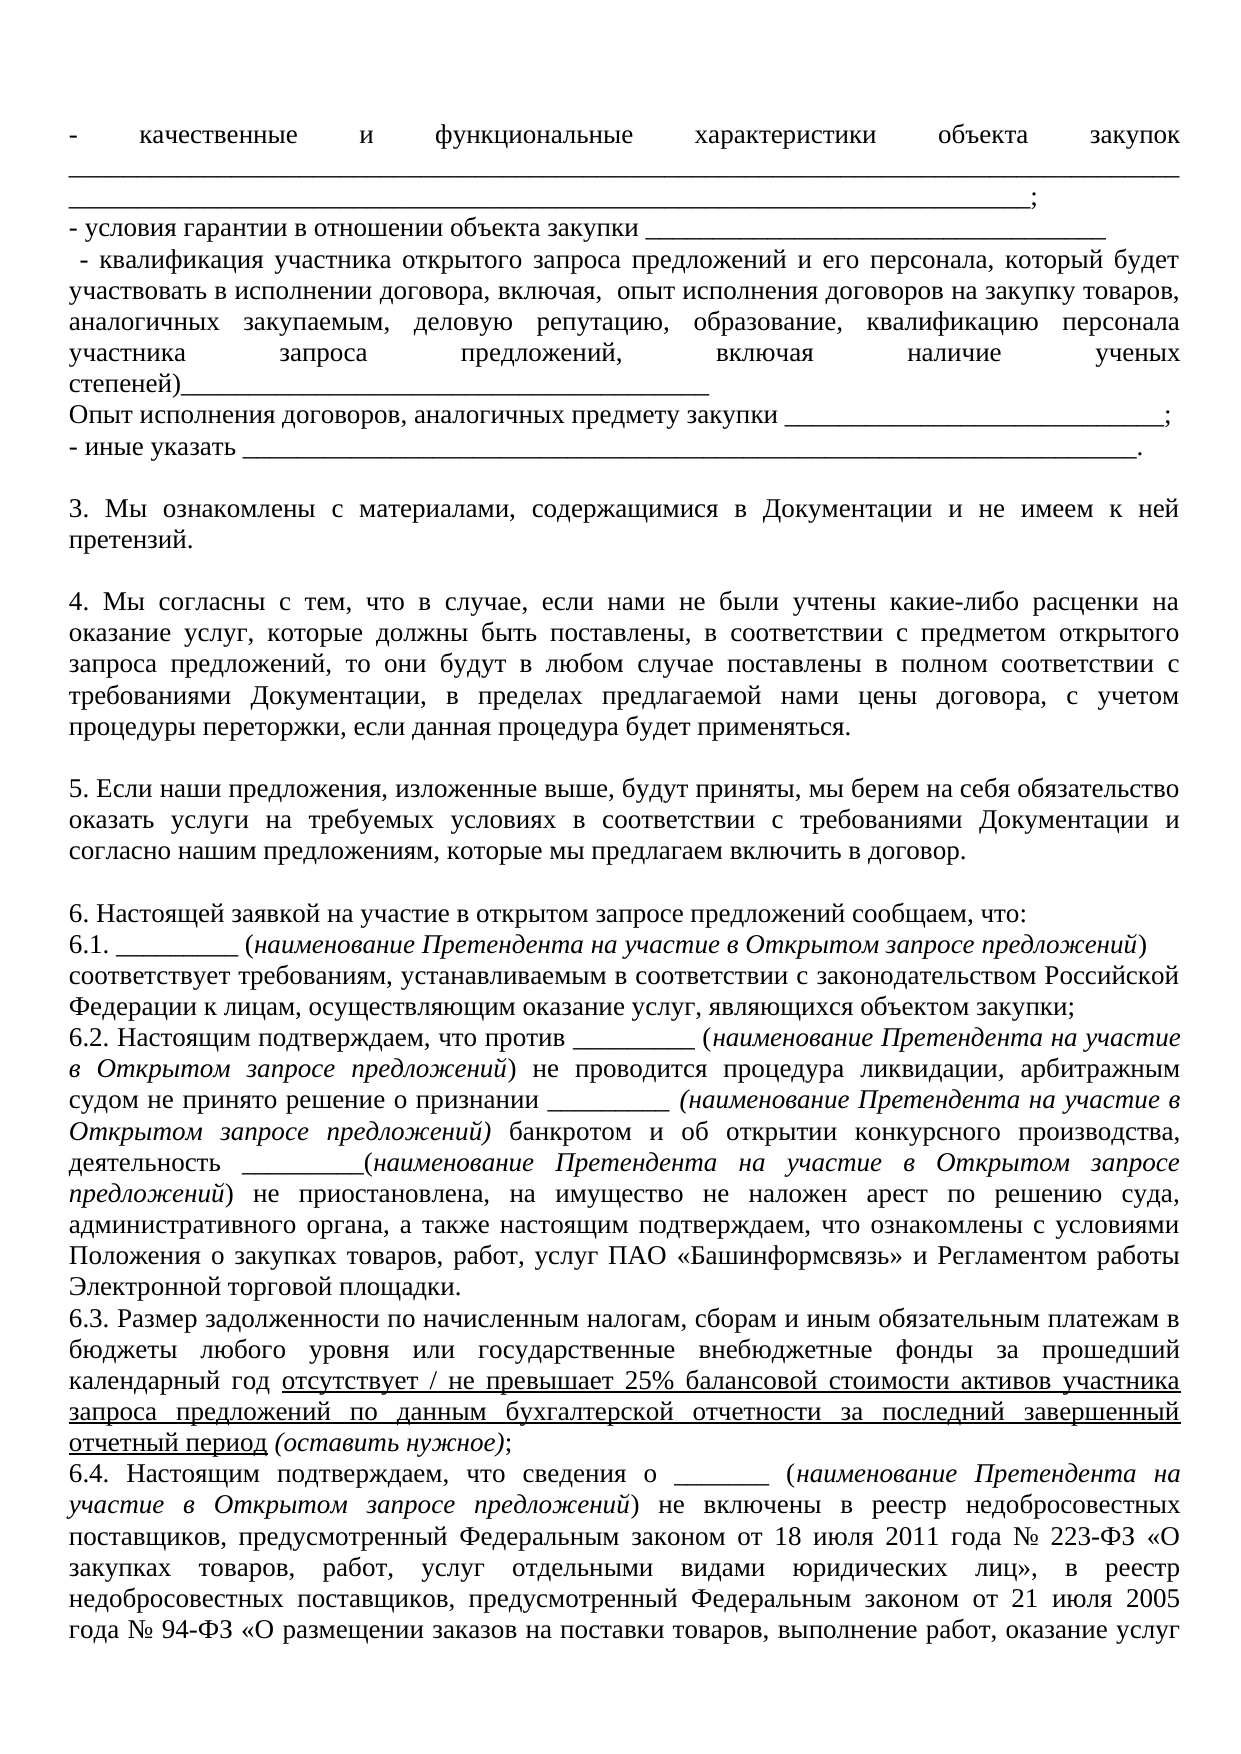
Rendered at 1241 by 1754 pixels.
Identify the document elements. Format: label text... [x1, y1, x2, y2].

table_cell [58, 897, 1192, 1644]
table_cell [58, 118, 1192, 554]
table_cell 4. Мы согласны с тем, что в случае, если нами не были учтены какие-либо расценки на оказание услуг, которые должны быть поставлены, в соответствии с предметом открытого запроса предложений, то они будут в любом случае поставлены в полном соответствии с требованиями Документации, в пределах предлагаемой нами цены договора, с учетом процедуры переторжки, если данная процедура будет применяться. [58, 554, 1192, 772]
table_cell 5. Если наши предложения, изложенные выше, будут приняты, мы берем на себя обязательство оказать услуги на требуемых условиях в соответствии с требованиями Документации и согласно нашим предложениям, которые мы предлагаем включить в договор. [58, 772, 1192, 897]
